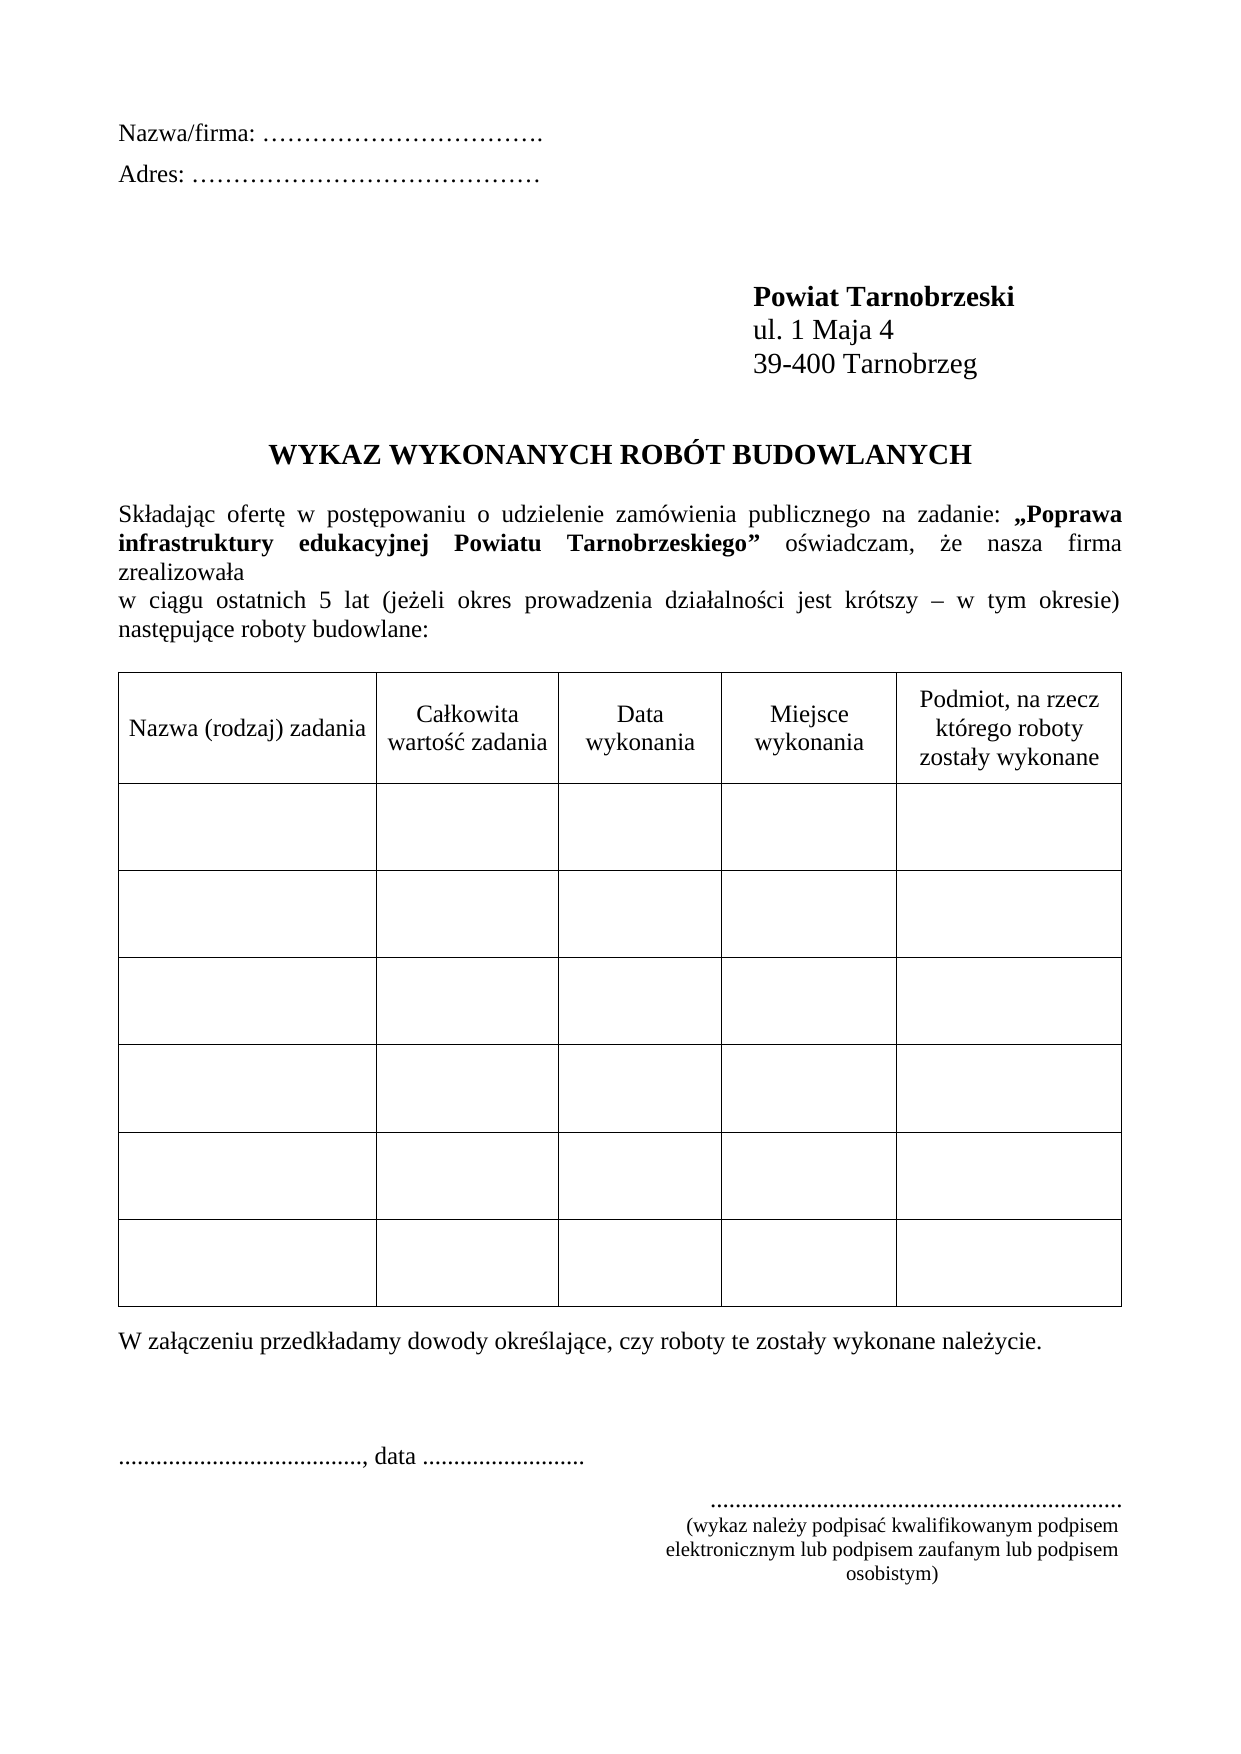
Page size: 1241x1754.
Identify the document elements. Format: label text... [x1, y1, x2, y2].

table_cell [559, 871, 721, 957]
text ul. 1 Maja 4 [753, 312, 1122, 346]
text 39-400 Tarnobrzeg [753, 346, 1122, 379]
table_cell [559, 1045, 721, 1132]
table_header Podmiot, na rzecz którego roboty zostały wykonane [897, 673, 1121, 782]
table_cell [119, 1133, 376, 1219]
table_cell [897, 1220, 1121, 1306]
table_cell [559, 1220, 721, 1306]
table_cell [119, 1220, 376, 1306]
table_cell [377, 784, 558, 870]
text WYKAZ WYKONANYCH ROBÓT BUDOWLANYCH [118, 437, 1122, 470]
table_cell [119, 958, 376, 1044]
table_cell [897, 784, 1121, 870]
text W załączeniu przedkładamy dowody określające, czy roboty te zostały wykonane należycie. [118, 1326, 1122, 1355]
table_header Całkowita wartość zadania [377, 673, 558, 782]
text (wykaz należy podpisać kwalifikowanym podpisem elektronicznym lub podpisem zaufanym lub podpisem osobistym) [662, 1513, 1122, 1585]
table_cell [559, 958, 721, 1044]
table_cell [377, 1133, 558, 1219]
table_cell [377, 958, 558, 1044]
table_cell [722, 871, 896, 957]
table_cell [722, 1220, 896, 1306]
text Składając ofertę w postępowaniu o udzielenie zamówienia publicznego na zadanie: „Poprawa infrastruktury edukacyjnej Powiatu Tarnobrzeskiego” oświadczam, że nasza firma zrealizowała w ciągu ostatnich 5 lat (jeżeli okres prowadzenia działalności jest krótszy – w tym okresie) następujące roboty budowlane: [118, 499, 1122, 643]
table_cell [377, 1220, 558, 1306]
table_cell [377, 1045, 558, 1132]
table_header Data wykonania [559, 673, 721, 782]
list Nazwa/firma: ……………………………. [118, 118, 1122, 147]
table_cell [377, 871, 558, 957]
table_header Nazwa (rodzaj) zadania [119, 673, 376, 782]
table_cell [897, 1045, 1121, 1132]
table_cell [722, 958, 896, 1044]
table_cell [722, 784, 896, 870]
text ......................................., data .......................... [118, 1441, 1122, 1470]
table_cell [722, 1133, 896, 1219]
table_cell [559, 784, 721, 870]
table_cell [119, 871, 376, 957]
table_cell [897, 958, 1121, 1044]
text Powiat Tarnobrzeski [339, 279, 1122, 312]
table_cell [559, 1133, 721, 1219]
table_header Miejsce wykonania [722, 673, 896, 782]
table_cell [119, 784, 376, 870]
table_cell [119, 1045, 376, 1132]
table_cell [897, 1133, 1121, 1219]
list Adres: …………………………………… [118, 159, 1122, 188]
table_cell [722, 1045, 896, 1132]
text .................................................................. [561, 1484, 1122, 1513]
table_cell [897, 871, 1121, 957]
